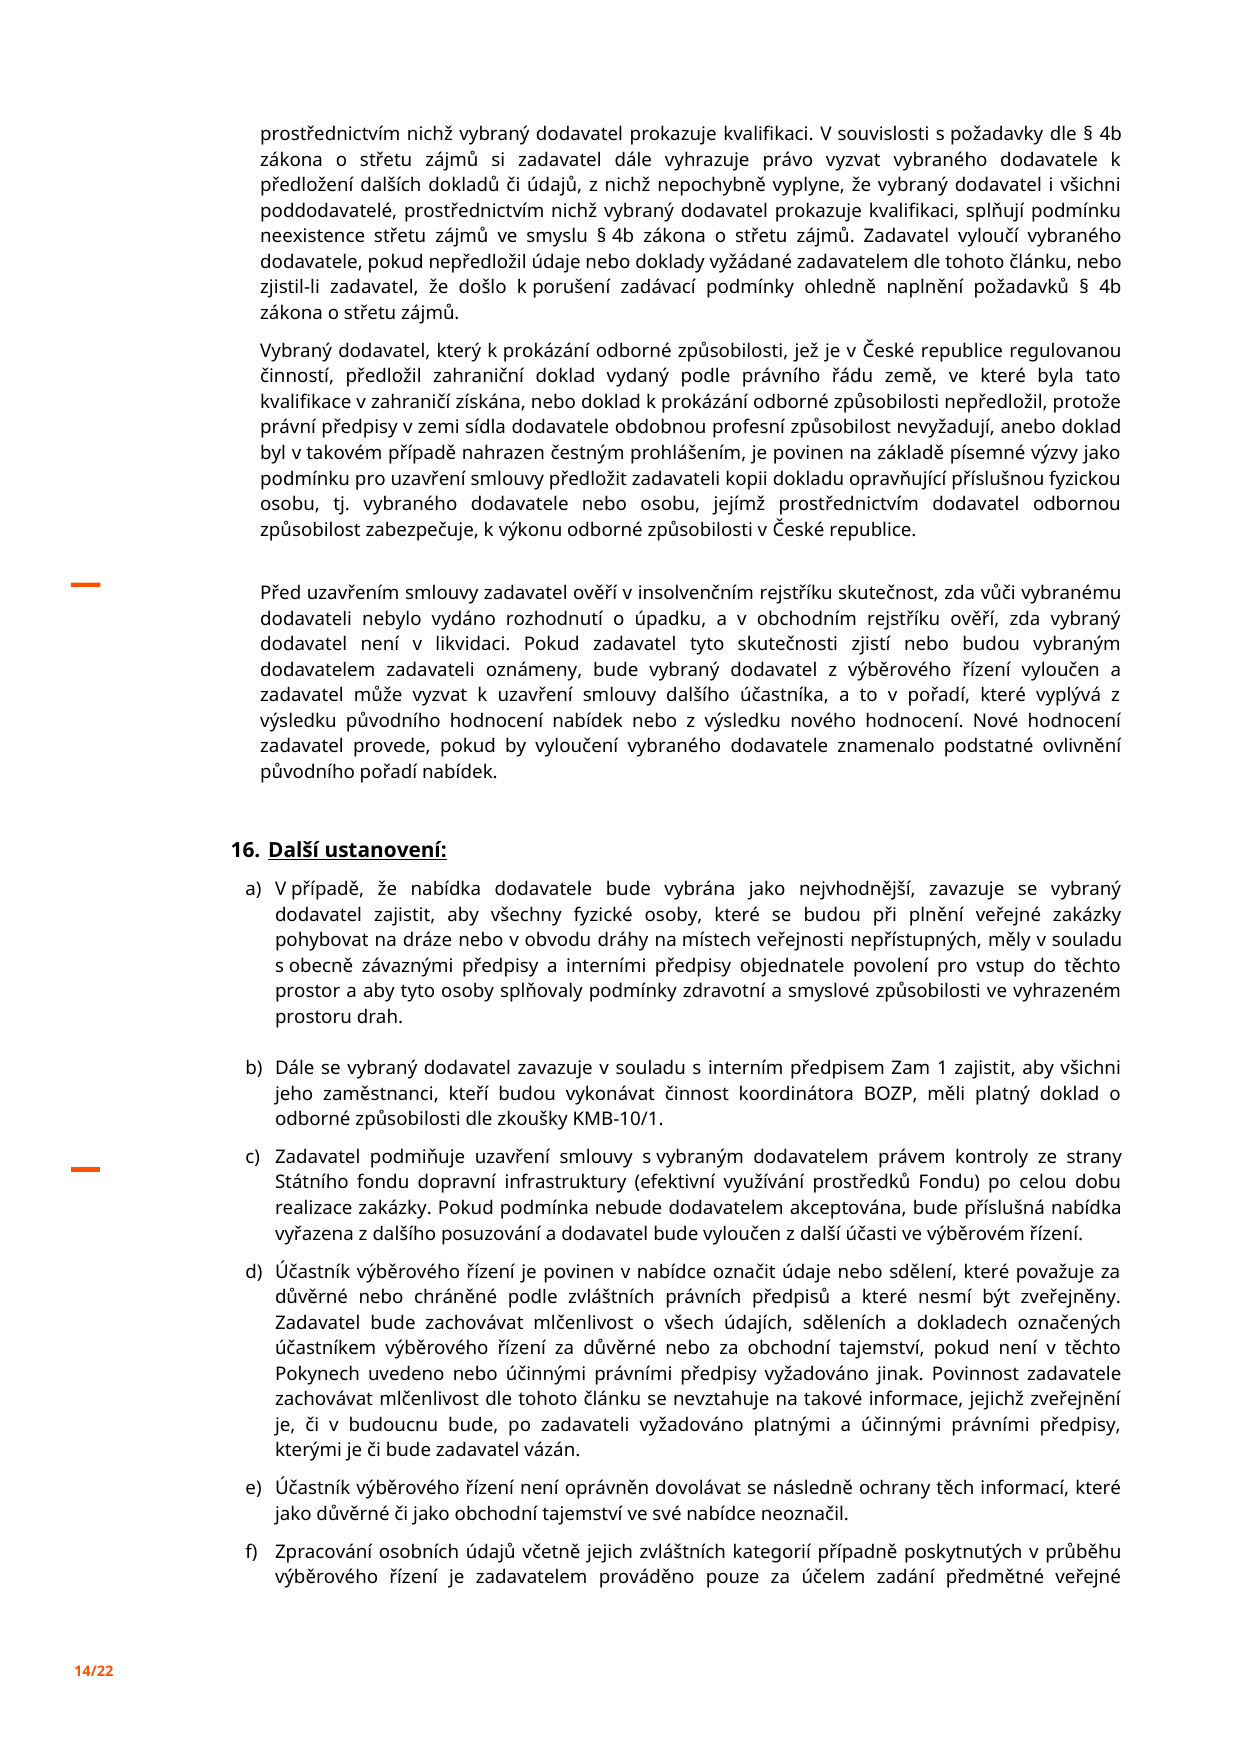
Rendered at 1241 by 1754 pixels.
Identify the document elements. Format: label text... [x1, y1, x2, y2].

text Před uzavřením smlouvy zadavatel ověří v insolvenčním rejstříku skutečnost, zda vůči vybranému dodavateli nebylo vydáno rozhodnutí o úpadku, a v obchodním rejstříku ověří, zda vybraný dodavatel není v likvidaci. Pokud zadavatel tyto skutečnosti zjistí nebo budou vybraným dodavatelem zadavateli oznámeny, bude vybraný dodavatel z výběrového řízení vyloučen a zadavatel může vyzvat k uzavření smlouvy dalšího účastníka, a to v pořadí, které vyplývá z výsledku původního hodnocení nabídek nebo z výsledku nového hodnocení. Nové hodnocení zadavatel provede, pokud by vyloučení vybraného dodavatele znamenalo podstatné ovlivnění původního pořadí nabídek. [260, 579, 1122, 784]
list Účastník výběrového řízení není oprávněn dovolávat se následně ochrany těch informací, které jako důvěrné či jako obchodní tajemství ve své nabídce neoznačil. [245, 1474, 1122, 1526]
list Účastník výběrového řízení je povinen v nabídce označit údaje nebo sdělení, které považuje za důvěrné nebo chráněné podle zvláštních právních předpisů a které nesmí být zveřejněny. Zadavatel bude zachovávat mlčenlivost o všech údajích, sděleních a dokladech označených účastníkem výběrového řízení za důvěrné nebo za obchodní tajemství, pokud není v těchto Pokynech uvedeno nebo účinnými právními předpisy vyžadováno jinak. Povinnost zadavatele zachovávat mlčenlivost dle tohoto článku se nevztahuje na takové informace, jejichž zveřejnění je, či v budoucnu bude, po zadavateli vyžadováno platnými a účinnými právními předpisy, kterými je či bude zadavatel vázán. [245, 1258, 1122, 1462]
list Dále se vybraný dodavatel zavazuje v souladu s interním předpisem Zam 1 zajistit, aby všichni jeho zaměstnanci, kteří budou vykonávat činnost koordinátora BOZP, měli platný doklad o odborné způsobilosti dle zkoušky KMB-10/1. [245, 1054, 1122, 1131]
list Zadavatel podmiňuje uzavření smlouvy s vybraným dodavatelem právem kontroly ze strany Státního fondu dopravní infrastruktury (efektivní využívání prostředků Fondu) po celou dobu realizace zakázky. Pokud podmínka nebude dodavatelem akceptována, bude příslušná nabídka vyřazena z dalšího posuzování a dodavatel bude vyloučen z další účasti ve výběrovém řízení. [245, 1143, 1122, 1245]
list Další ustanovení: [230, 835, 1122, 863]
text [260, 121, 1122, 325]
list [245, 1538, 1122, 1589]
list V případě, že nabídka dodavatele bude vybrána jako nejvhodnější, zavazuje se vybraný dodavatel zajistit, aby všechny fyzické osoby, které se budou při plnění veřejné zakázky pohybovat na dráze nebo v obvodu dráhy na místech veřejnosti nepřístupných, měly v souladu s obecně závaznými předpisy a interními předpisy objednatele povolení pro vstup do těchto prostor a aby tyto osoby splňovaly podmínky zdravotní a smyslové způsobilosti ve vyhrazeném prostoru drah. [245, 876, 1122, 1029]
text Vybraný dodavatel, který k prokázání odborné způsobilosti, jež je v České republice regulovanou činností, předložil zahraniční doklad vydaný podle právního řádu země, ve které byla tato kvalifikace v zahraničí získána, nebo doklad k prokázání odborné způsobilosti nepředložil, protože právní předpisy v zemi sídla dodavatele obdobnou profesní způsobilost nevyžadují, anebo doklad byl v takovém případě nahrazen čestným prohlášením, je povinen na základě písemné výzvy jako podmínku pro uzavření smlouvy předložit zadavateli kopii dokladu opravňující příslušnou fyzickou osobu, tj. vybraného dodavatele nebo osobu, jejímž prostřednictvím dodavatel odbornou způsobilost zabezpečuje, k výkonu odborné způsobilosti v České republice. [260, 337, 1122, 541]
